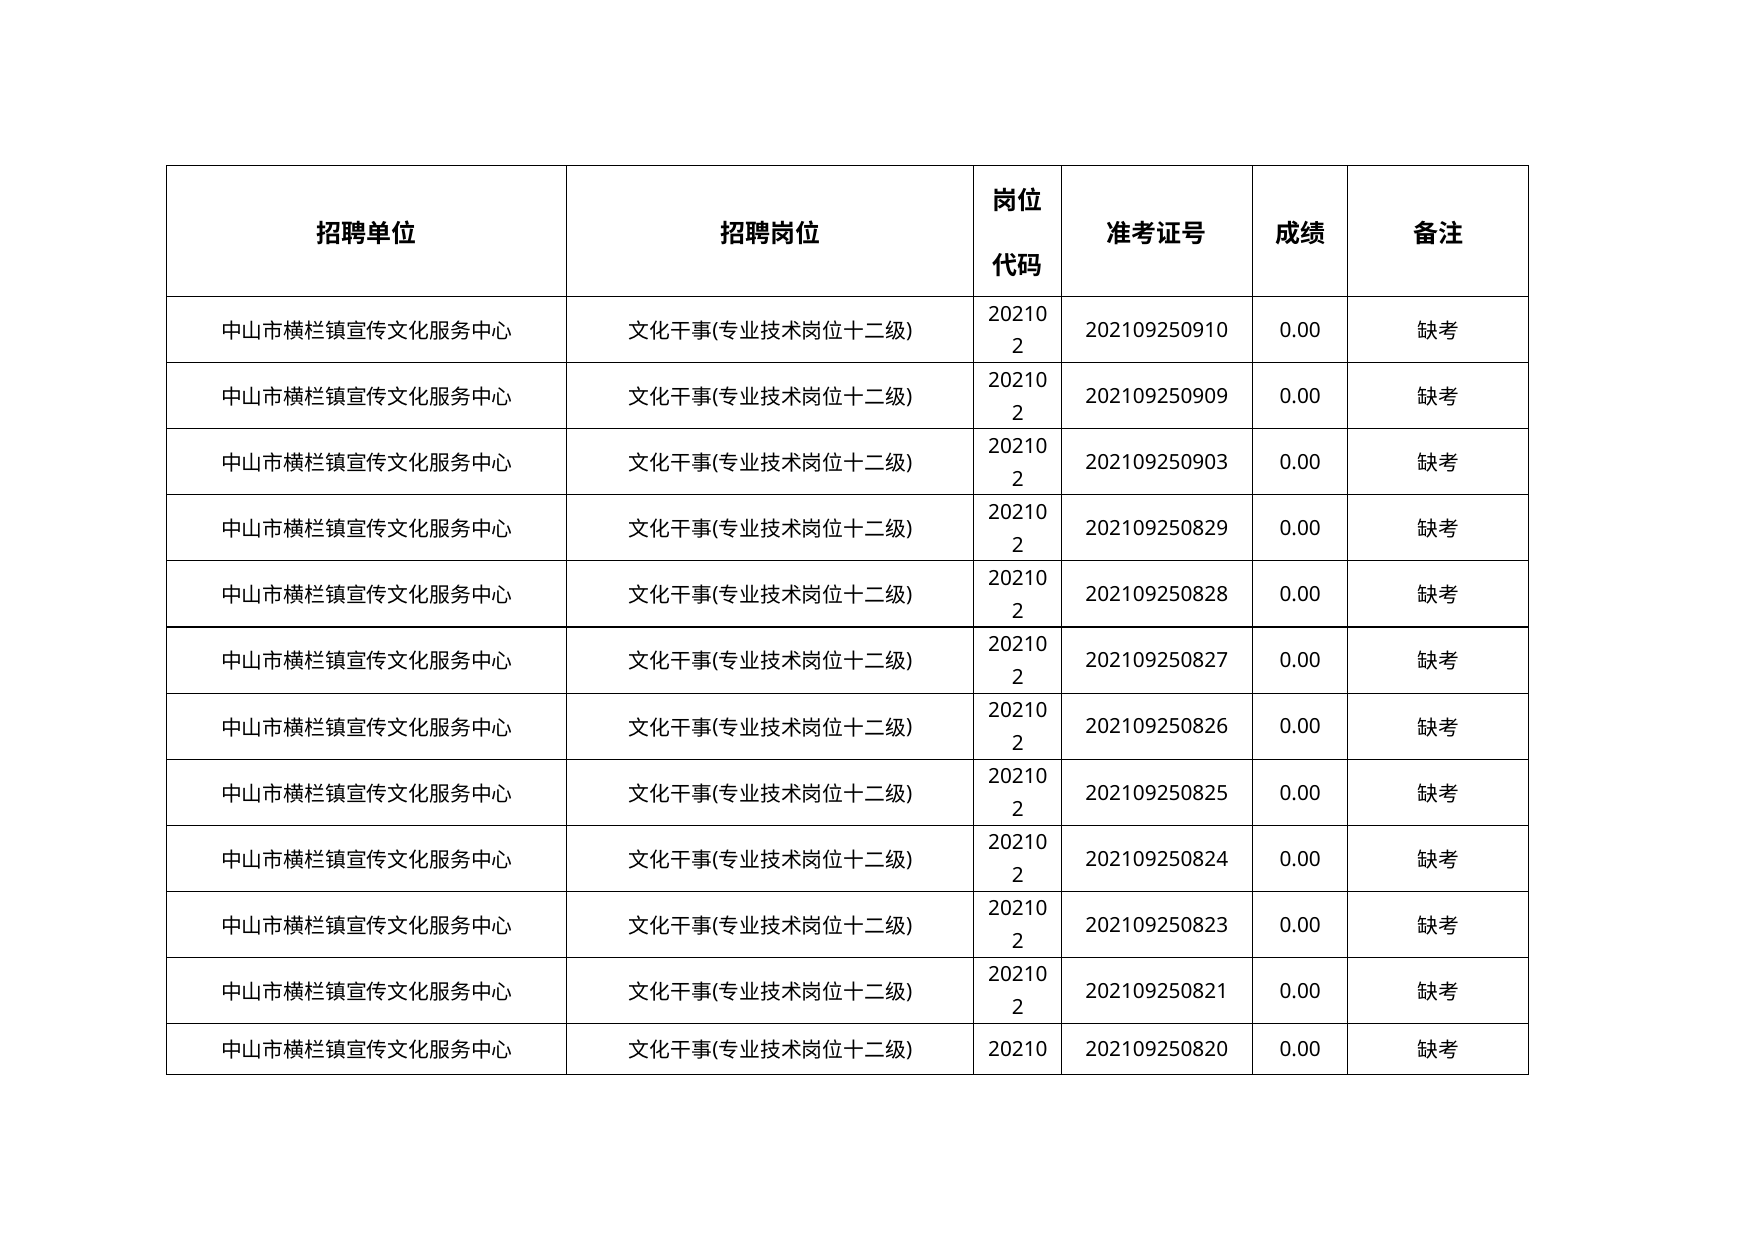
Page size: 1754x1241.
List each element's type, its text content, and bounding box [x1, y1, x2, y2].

table_cell 文化干事(专业技术岗位十二级) [567, 297, 973, 362]
table_header 招聘单位 [167, 166, 566, 296]
table_cell 中山市横栏镇宣传文化服务中心 [167, 1024, 566, 1074]
table_cell 202109250828 [1062, 561, 1252, 626]
table_header 成绩 [1253, 166, 1347, 296]
table_cell 202102 [974, 429, 1061, 494]
table_cell 文化干事(专业技术岗位十二级) [567, 760, 973, 824]
table_cell 202109250826 [1062, 694, 1252, 758]
table_cell 缺考 [1348, 760, 1528, 824]
table_cell 202102 [974, 694, 1061, 758]
table_header 招聘岗位 [567, 166, 973, 296]
table_cell 0.00 [1253, 1024, 1347, 1074]
table_cell 中山市横栏镇宣传文化服务中心 [167, 958, 566, 1023]
table_cell 缺考 [1348, 429, 1528, 494]
table_cell 缺考 [1348, 495, 1528, 560]
table_cell 202102 [974, 363, 1061, 428]
table_cell 202102 [974, 760, 1061, 824]
table_cell 中山市横栏镇宣传文化服务中心 [167, 628, 566, 692]
table_cell 202102 [974, 958, 1061, 1023]
table_cell 文化干事(专业技术岗位十二级) [567, 826, 973, 891]
table_cell 缺考 [1348, 892, 1528, 957]
table_cell 中山市横栏镇宣传文化服务中心 [167, 760, 566, 824]
table_cell 0.00 [1253, 297, 1347, 362]
table_cell 中山市横栏镇宣传文化服务中心 [167, 561, 566, 626]
table_cell 缺考 [1348, 561, 1528, 626]
table_cell 202109250823 [1062, 892, 1252, 957]
table_header 备注 [1348, 166, 1528, 296]
table_cell 文化干事(专业技术岗位十二级) [567, 958, 973, 1023]
table_cell 缺考 [1348, 826, 1528, 891]
table_cell 202102 [974, 628, 1061, 692]
table_cell 中山市横栏镇宣传文化服务中心 [167, 429, 566, 494]
table_cell 缺考 [1348, 297, 1528, 362]
table_cell 文化干事(专业技术岗位十二级) [567, 429, 973, 494]
table_cell 202109250820 [1062, 1024, 1252, 1074]
table_cell 中山市横栏镇宣传文化服务中心 [167, 826, 566, 891]
table_cell 202109250909 [1062, 363, 1252, 428]
table_header 岗位代码 [974, 166, 1061, 296]
table_cell 202109250821 [1062, 958, 1252, 1023]
table_cell 0.00 [1253, 363, 1347, 428]
table_cell 202102 [974, 892, 1061, 957]
table_cell 202109250825 [1062, 760, 1252, 824]
table_cell 中山市横栏镇宣传文化服务中心 [167, 892, 566, 957]
table_cell 文化干事(专业技术岗位十二级) [567, 694, 973, 758]
table_cell 0.00 [1253, 892, 1347, 957]
table_cell 文化干事(专业技术岗位十二级) [567, 561, 973, 626]
table_cell 202109250903 [1062, 429, 1252, 494]
table_cell 0.00 [1253, 958, 1347, 1023]
table_cell 202109250910 [1062, 297, 1252, 362]
table_cell 中山市横栏镇宣传文化服务中心 [167, 495, 566, 560]
table_cell 202109250827 [1062, 628, 1252, 692]
table_cell 0.00 [1253, 826, 1347, 891]
table_cell 202102 [974, 1024, 1061, 1074]
table_cell 202102 [974, 826, 1061, 891]
table_cell 文化干事(专业技术岗位十二级) [567, 1024, 973, 1074]
table_cell 0.00 [1253, 495, 1347, 560]
table_cell 缺考 [1348, 694, 1528, 758]
table_cell 0.00 [1253, 561, 1347, 626]
table_cell 文化干事(专业技术岗位十二级) [567, 892, 973, 957]
table_cell 文化干事(专业技术岗位十二级) [567, 628, 973, 692]
table_cell 文化干事(专业技术岗位十二级) [567, 363, 973, 428]
table_cell 202109250824 [1062, 826, 1252, 891]
table_cell 缺考 [1348, 958, 1528, 1023]
table_cell 中山市横栏镇宣传文化服务中心 [167, 297, 566, 362]
table_cell 中山市横栏镇宣传文化服务中心 [167, 363, 566, 428]
table_cell 0.00 [1253, 760, 1347, 824]
table_cell 0.00 [1253, 694, 1347, 758]
table_cell 202102 [974, 561, 1061, 626]
table_cell 202102 [974, 297, 1061, 362]
table_header 准考证号 [1062, 166, 1252, 296]
table_cell 202109250829 [1062, 495, 1252, 560]
table_cell 0.00 [1253, 628, 1347, 692]
table_cell 202102 [974, 495, 1061, 560]
table_cell 中山市横栏镇宣传文化服务中心 [167, 694, 566, 758]
table_cell 缺考 [1348, 363, 1528, 428]
table_cell 0.00 [1253, 429, 1347, 494]
table_cell 缺考 [1348, 1024, 1528, 1074]
table_cell 文化干事(专业技术岗位十二级) [567, 495, 973, 560]
table_cell 缺考 [1348, 628, 1528, 692]
